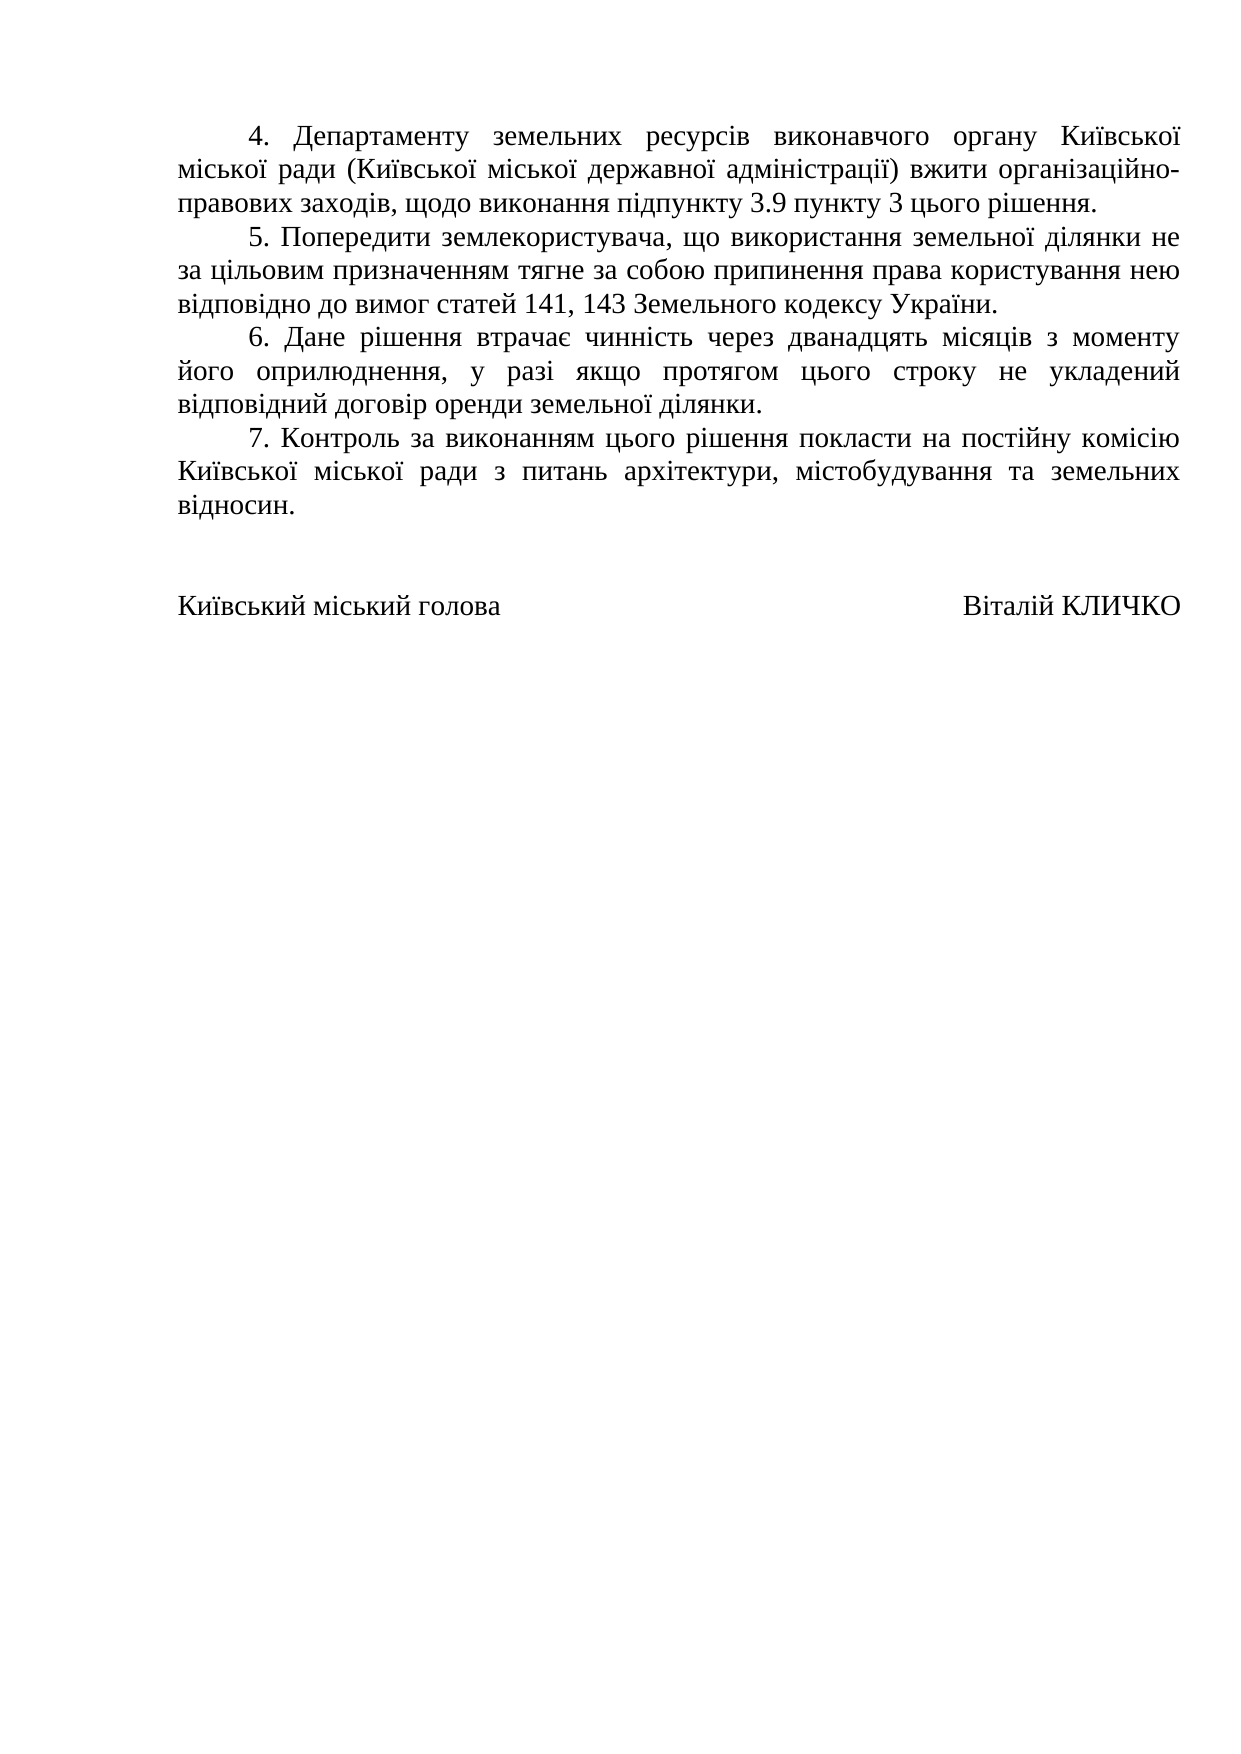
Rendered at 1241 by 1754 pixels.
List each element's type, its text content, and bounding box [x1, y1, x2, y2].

table_header Віталій КЛИЧКО [679, 588, 1192, 621]
text 6. Дане рішення втрачає чинність через дванадцять місяців з моменту його оприлюднення, у разі якщо протягом цього строку не укладений відповідний договір оренди земельної ділянки. [177, 319, 1181, 420]
text 4. Департаменту земельних ресурсів виконавчого органу Київської міської ради (Київської міської державної адміністрації) вжити організаційно-правових заходів, щодо виконання підпункту 3.9 пункту 3 цього рішення. [177, 118, 1181, 219]
table_header Київський міський голова [166, 588, 679, 621]
text 5. Попередити землекористувача, що використання земельної ділянки не за цільовим призначенням тягне за собою припинення права користування нею відповідно до вимог статей 141, 143 Земельного кодексу України. [177, 219, 1181, 319]
text 7. Контроль за виконанням цього рішення покласти на постійну комісію Київської міської ради з питань архітектури, містобудування та земельних відносин. [177, 420, 1181, 521]
